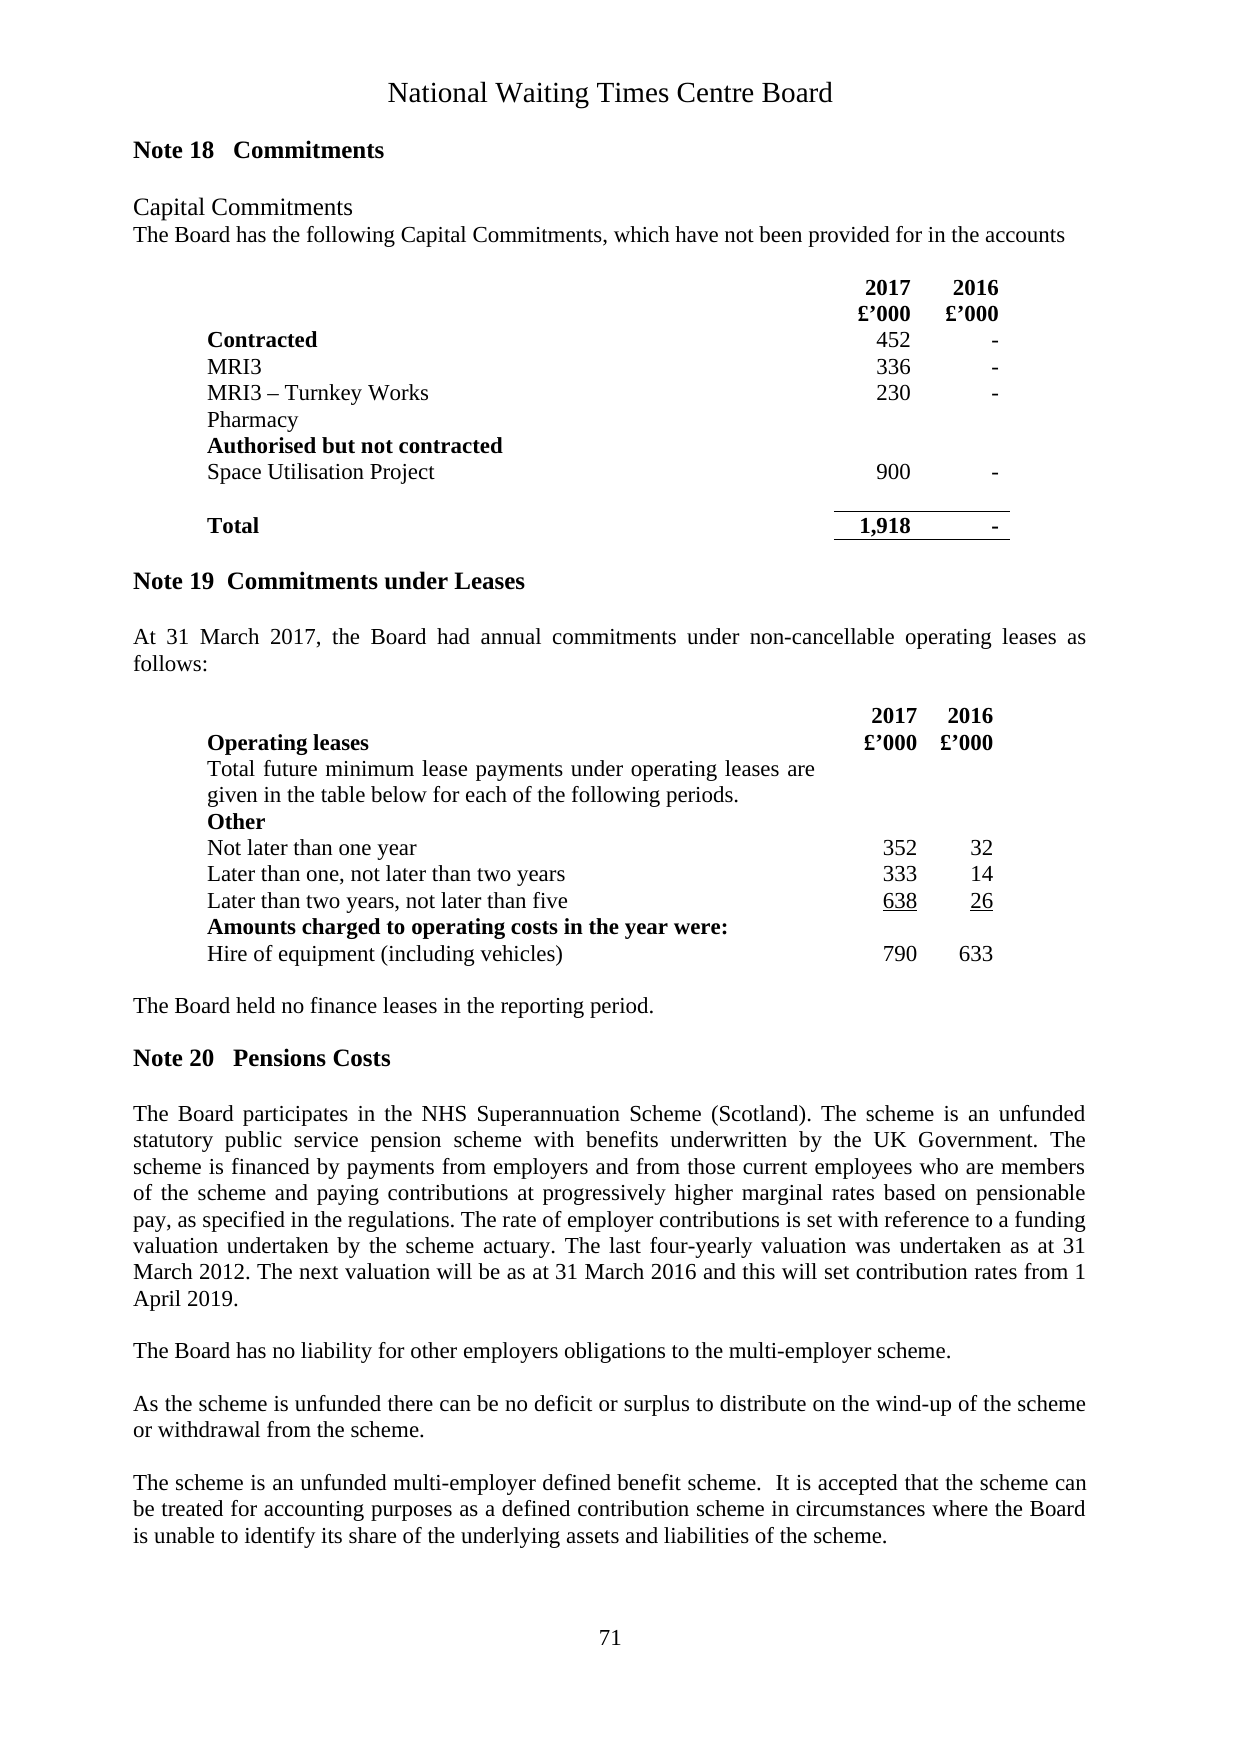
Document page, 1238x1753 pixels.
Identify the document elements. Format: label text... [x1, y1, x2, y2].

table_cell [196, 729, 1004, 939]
text The Board has no liability for other employers obligations to the multi-employer scheme. [133, 1337, 1087, 1364]
text As the scheme is unfunded there can be no deficit or surplus to distribute on the wind-up of the scheme or withdrawal from the scheme. [133, 1390, 1087, 1443]
text Note 20 Pensions Costs [133, 1043, 1087, 1071]
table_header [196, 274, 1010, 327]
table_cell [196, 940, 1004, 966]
text Note 19 Commitments under Leases [133, 566, 1087, 594]
text Capital Commitments [133, 192, 1087, 221]
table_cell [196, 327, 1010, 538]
text The Board participates in the NHS Superannuation Scheme (Scotland). The scheme is an unfunded statutory public service pension scheme with benefits underwritten by the UK Government. The scheme is financed by payments from employers and from those current employees who are members of the scheme and paying contributions at progressively higher marginal rates based on pensionable pay, as specified in the regulations. The rate of employer contributions is set with reference to a funding valuation undertaken by the scheme actuary. The last four-yearly valuation was undertaken as at 31 March 2012. The next valuation will be as at 31 March 2016 and this will set contribution rates from 1 April 2019. [133, 1100, 1087, 1311]
text The Board held no finance leases in the reporting period. [133, 992, 1087, 1019]
text The scheme is an unfunded multi-employer defined benefit scheme. It is accepted that the scheme can be treated for accounting purposes as a defined contribution scheme in circumstances where the Board is unable to identify its share of the underlying assets and liabilities of the scheme. [133, 1469, 1087, 1548]
text At 31 March 2017, the Board had annual commitments under non-cancellable operating leases as follows: [133, 623, 1087, 676]
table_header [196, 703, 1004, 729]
text The Board has the following Capital Commitments, which have not been provided for in the accounts [133, 221, 1087, 247]
text Note 18 Commitments [133, 135, 1087, 164]
